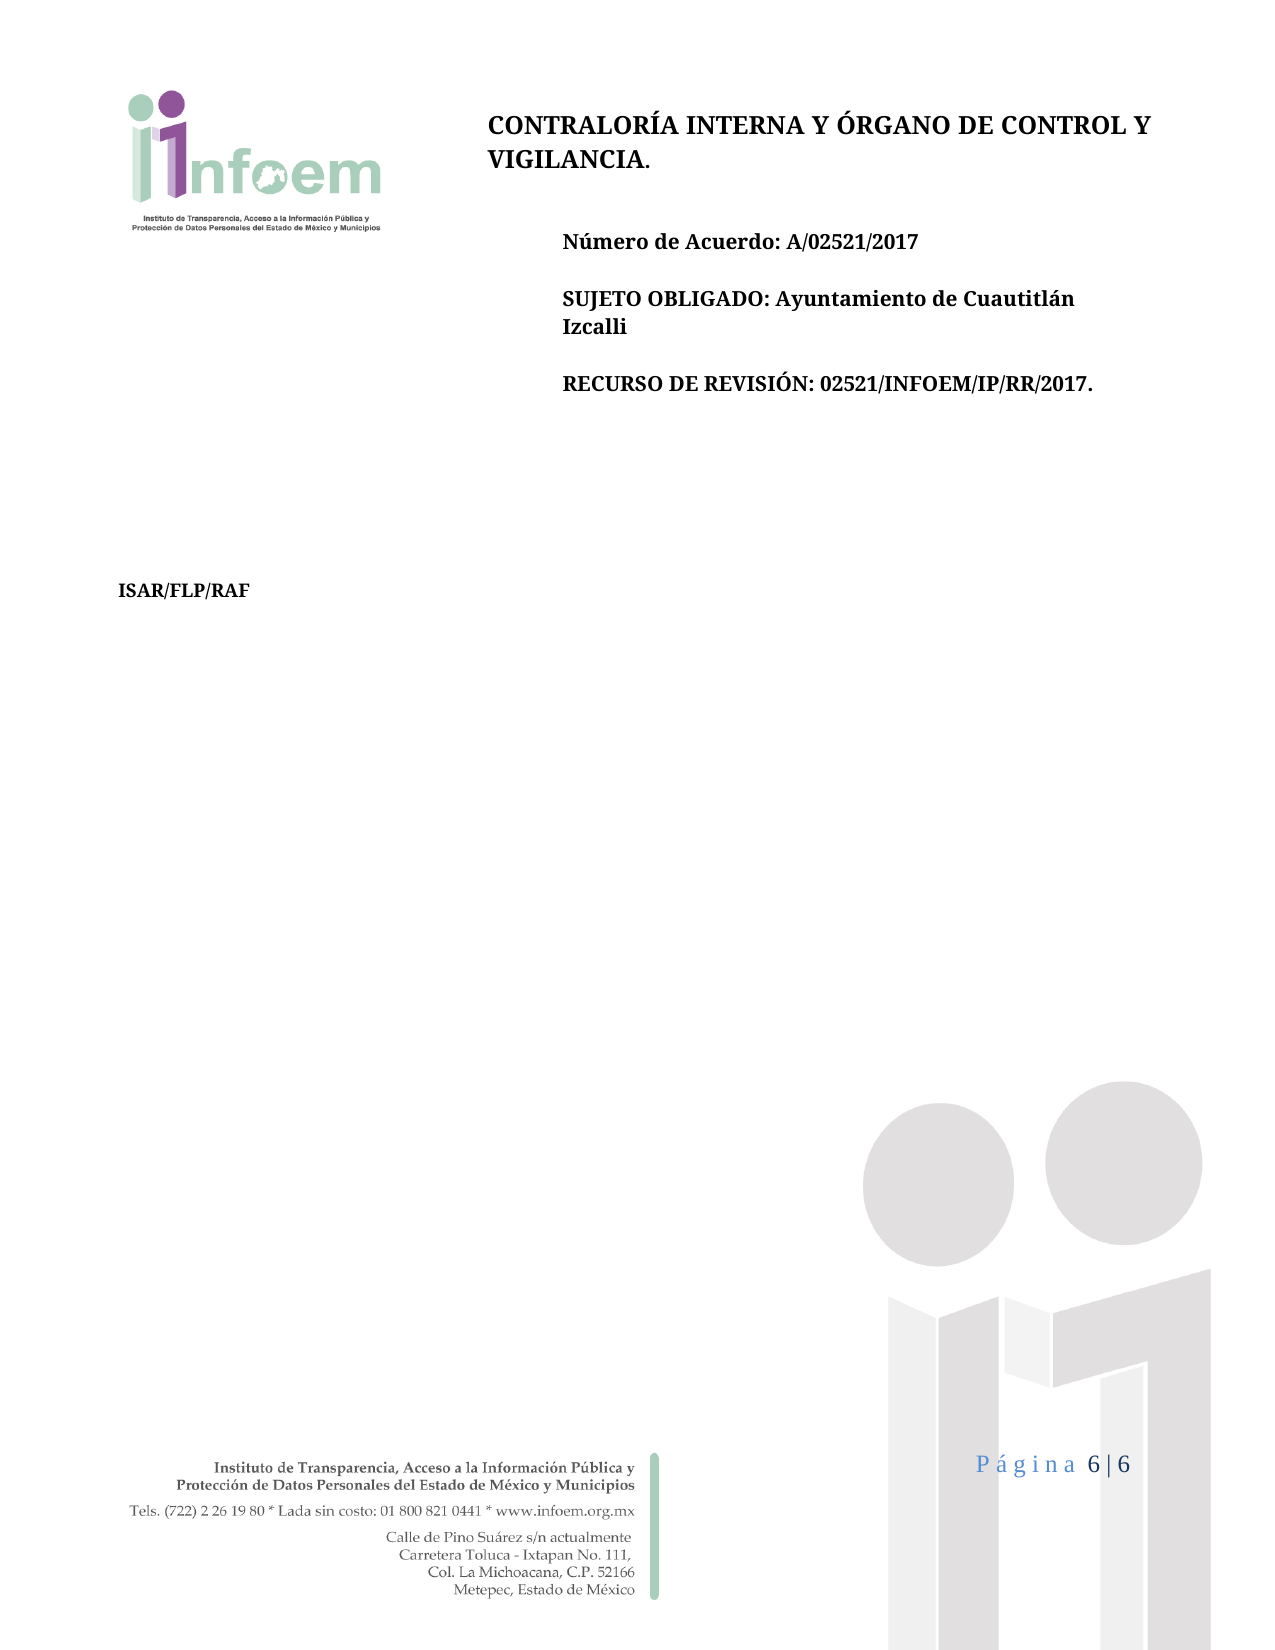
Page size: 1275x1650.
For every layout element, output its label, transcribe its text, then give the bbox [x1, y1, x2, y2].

picture [4, 30, 1275, 1650]
text ISAR/FLP/RAF [118, 577, 1157, 603]
